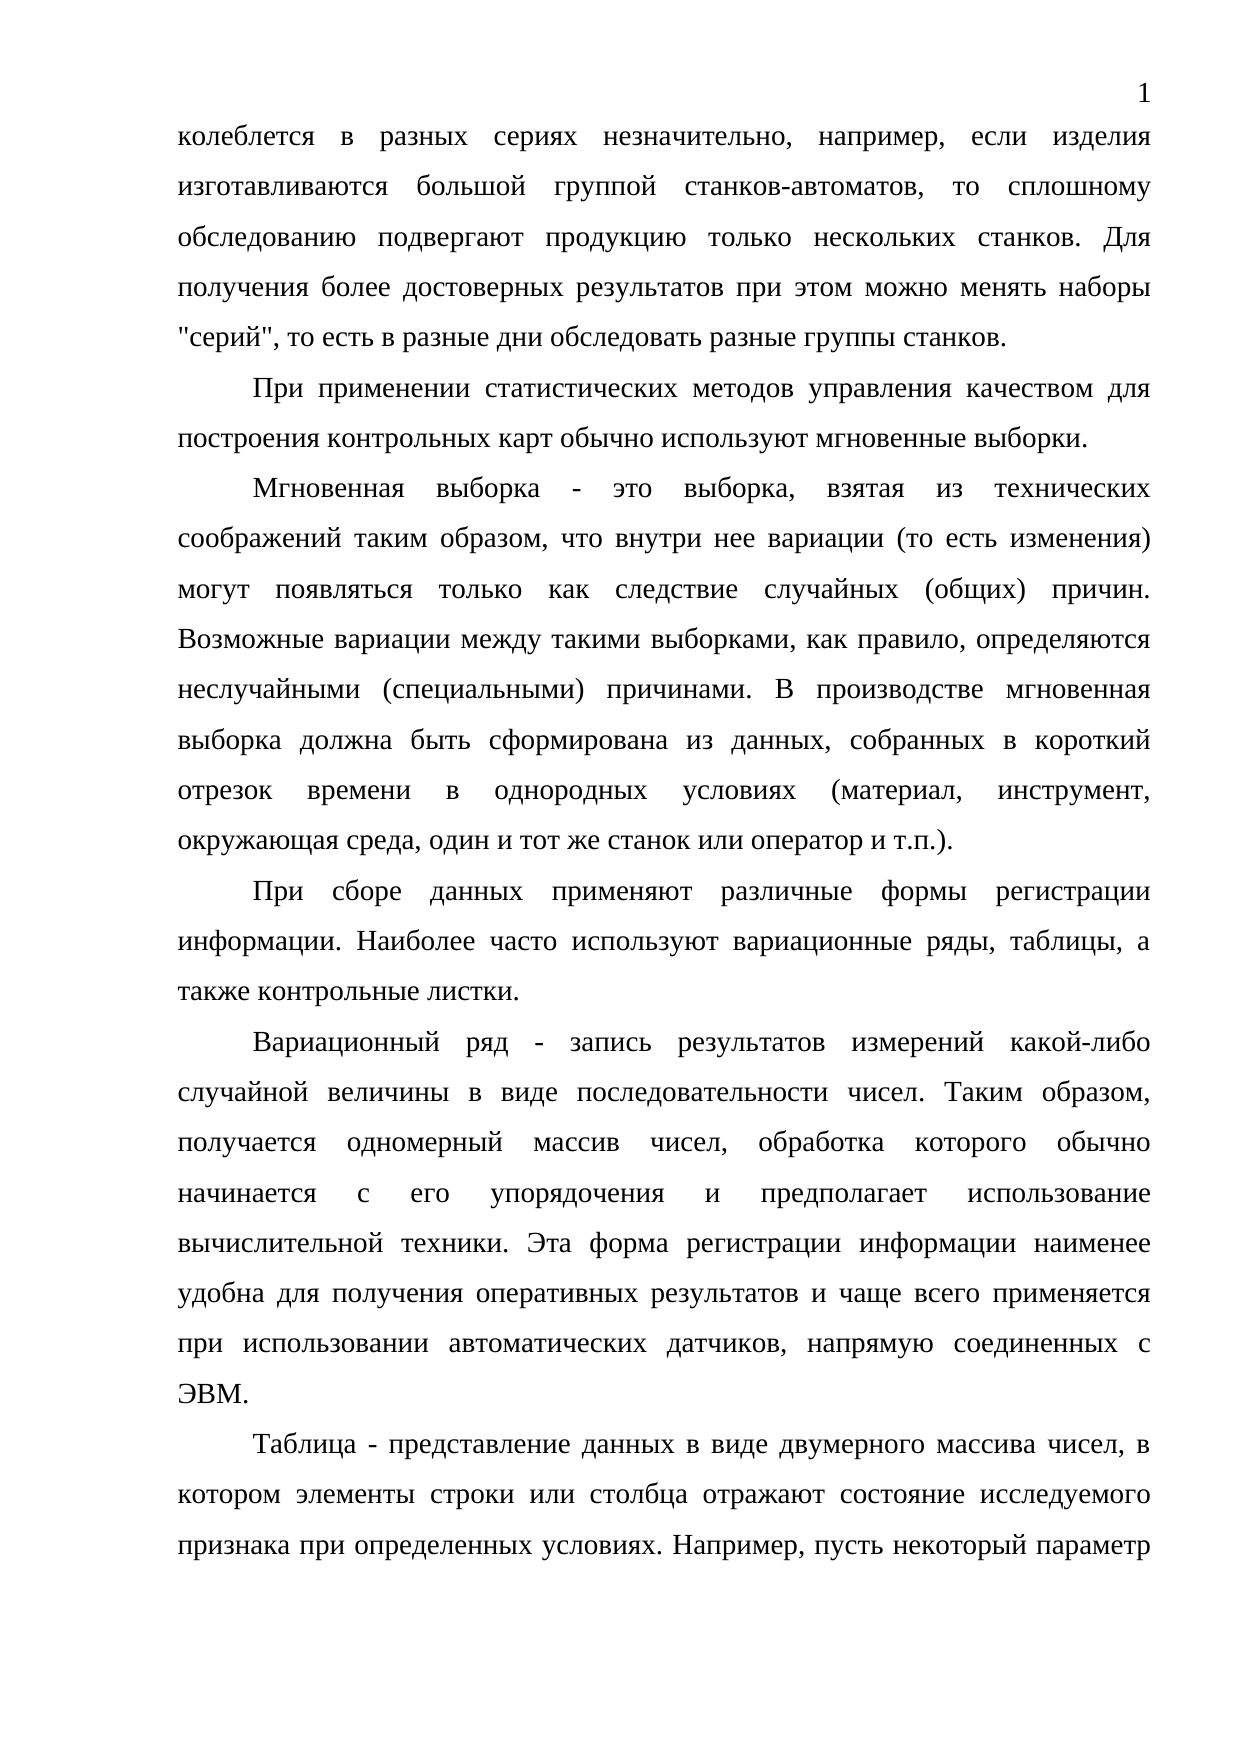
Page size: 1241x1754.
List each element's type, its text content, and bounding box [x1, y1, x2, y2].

text При применении статистических методов управления качеством для построения контрольных карт обычно используют мгновенные выборки. [177, 370, 1152, 453]
text При сборе данных применяют различные формы регистрации информации. Наиболее часто используют вариационные ряды, таблицы, а также контрольные листки. [177, 873, 1152, 1007]
text Мгновенная выборка - это выборка, взятая из технических соображений таким образом, что внутри нее вариации (то есть изменения) могут появляться только как следствие случайных (общих) причин. Возможные вариации между такими выборками, как правило, определяются неслучайными (специальными) причинами. В производстве мгновенная выборка должна быть сформирована из данных, собранных в короткий отрезок времени в однородных условиях (материал, инструмент, окружающая среда, один и тот же станок или оператор и т.п.). [177, 470, 1152, 856]
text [177, 118, 1152, 353]
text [177, 1426, 1152, 1560]
text Вариационный ряд - запись результатов измерений какой-либо случайной величины в виде последовательности чисел. Таким образом, получается одномерный массив чисел, обработка которого обычно начинается с его упорядочения и предполагает использование вычислительной техники. Эта форма регистрации информации наименее удобна для получения оперативных результатов и чаще всего применяется при использовании автоматических датчиков, напрямую соединенных с ЭВМ. [177, 1024, 1152, 1409]
